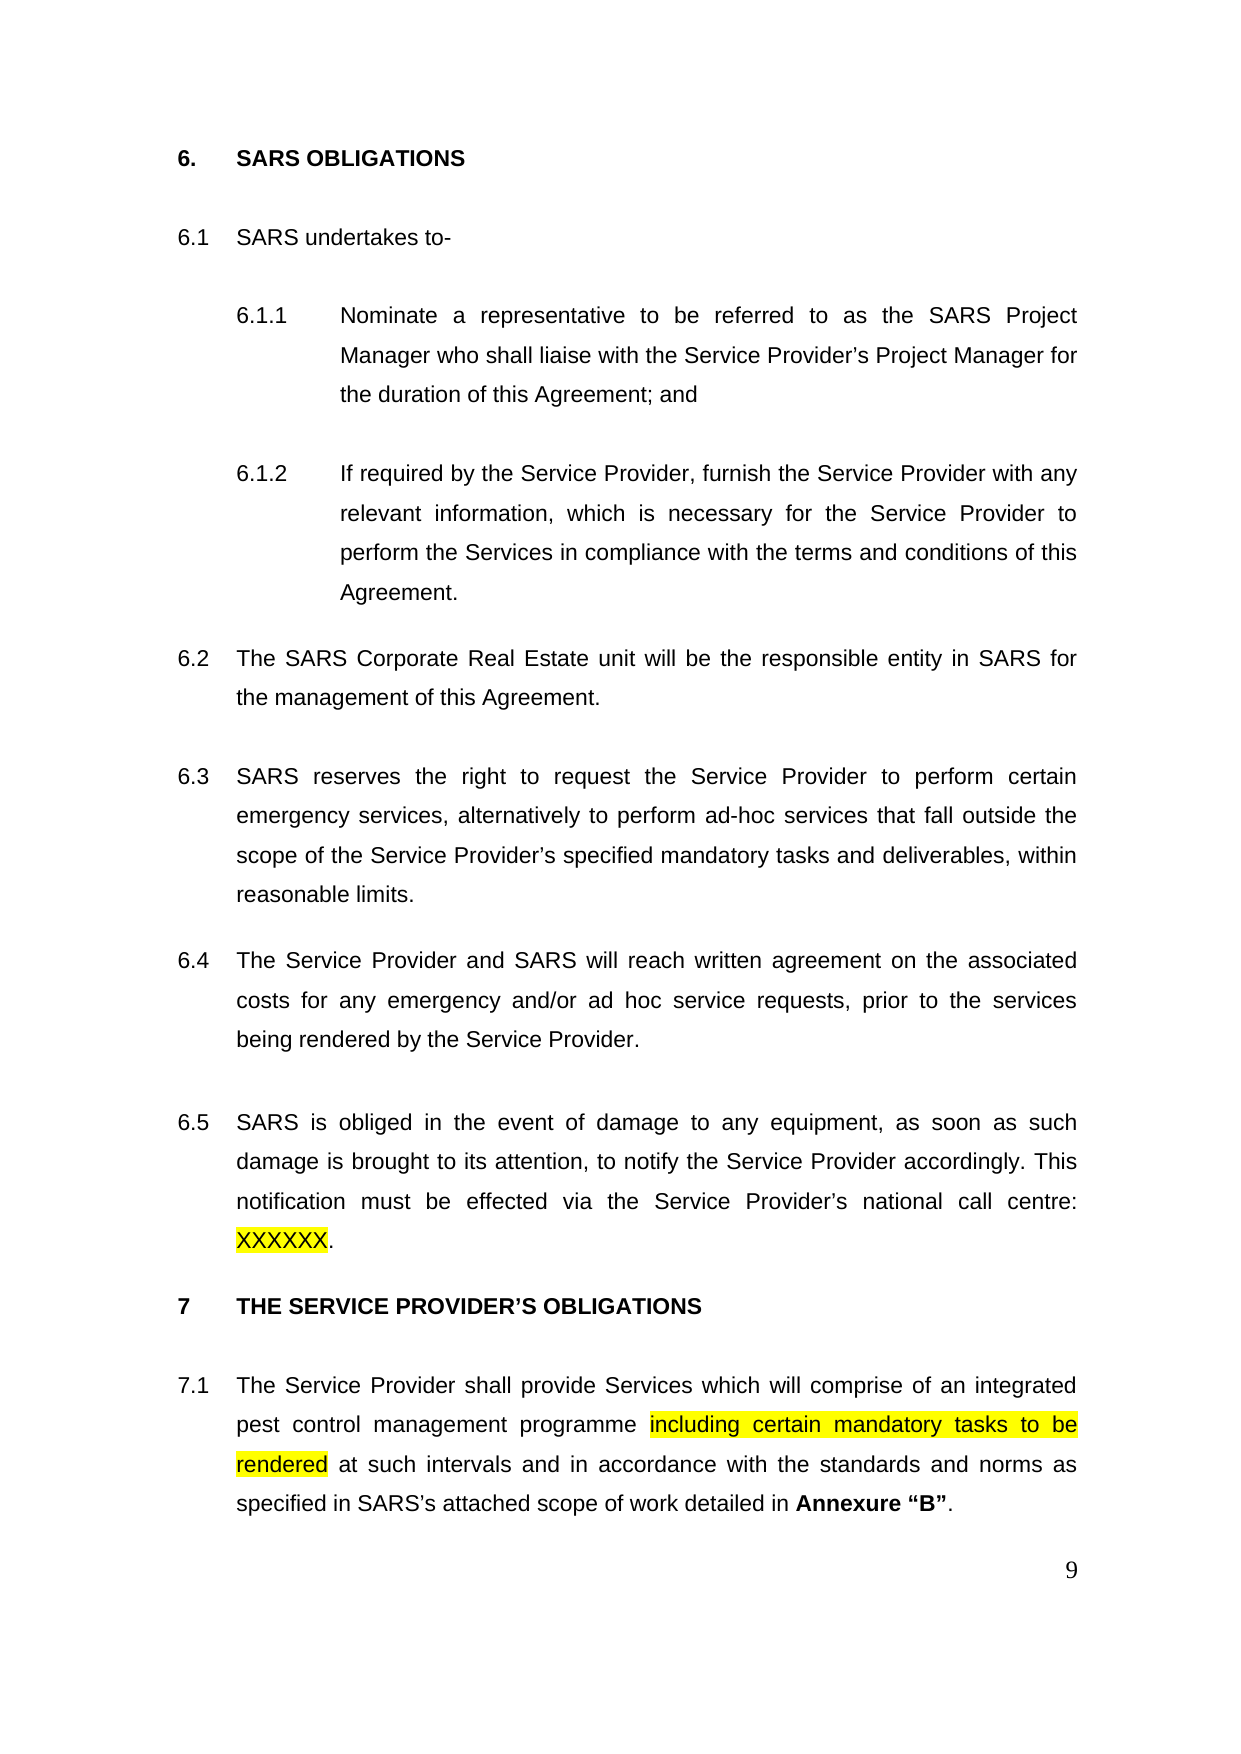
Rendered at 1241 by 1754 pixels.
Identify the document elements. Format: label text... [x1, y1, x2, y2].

list SARS reserves the right to request the Service Provider to perform certain emergency services, alternatively to perform ad-hoc services that fall outside the scope of the Service Provider’s specified mandatory tasks and deliverables, within reasonable limits. [177, 763, 1078, 908]
list SARS OBLIGATIONS [177, 144, 1078, 171]
list The Service Provider shall provide Services which will comprise of an integrated pest control management programme including certain mandatory tasks to be rendered at such intervals and in accordance with the standards and norms as specified in SARS’s attached scope of work detailed in Annexure “B”. [177, 1372, 1078, 1517]
list SARS is obliged in the event of damage to any equipment, as soon as such damage is brought to its attention, to notify the Service Provider accordingly. This notification must be effected via the Service Provider’s national call centre: XXXXXX. [177, 1109, 1078, 1253]
list THE SERVICE PROVIDER’S OBLIGATIONS [177, 1293, 1078, 1319]
list Nominate a representative to be referred to as the SARS Project Manager who shall liaise with the Service Provider’s Project Manager for the duration of this Agreement; and [236, 302, 1078, 408]
list SARS undertakes to- [177, 223, 1078, 250]
list If required by the Service Provider, furnish the Service Provider with any relevant information, which is necessary for the Service Provider to perform the Services in compliance with the terms and conditions of this Agreement. [236, 460, 1078, 605]
list The Service Provider and SARS will reach written agreement on the associated costs for any emergency and/or ad hoc service requests, prior to the services being rendered by the Service Provider. [177, 947, 1078, 1053]
list The SARS Corporate Real Estate unit will be the responsible entity in SARS for the management of this Agreement. [177, 644, 1078, 710]
